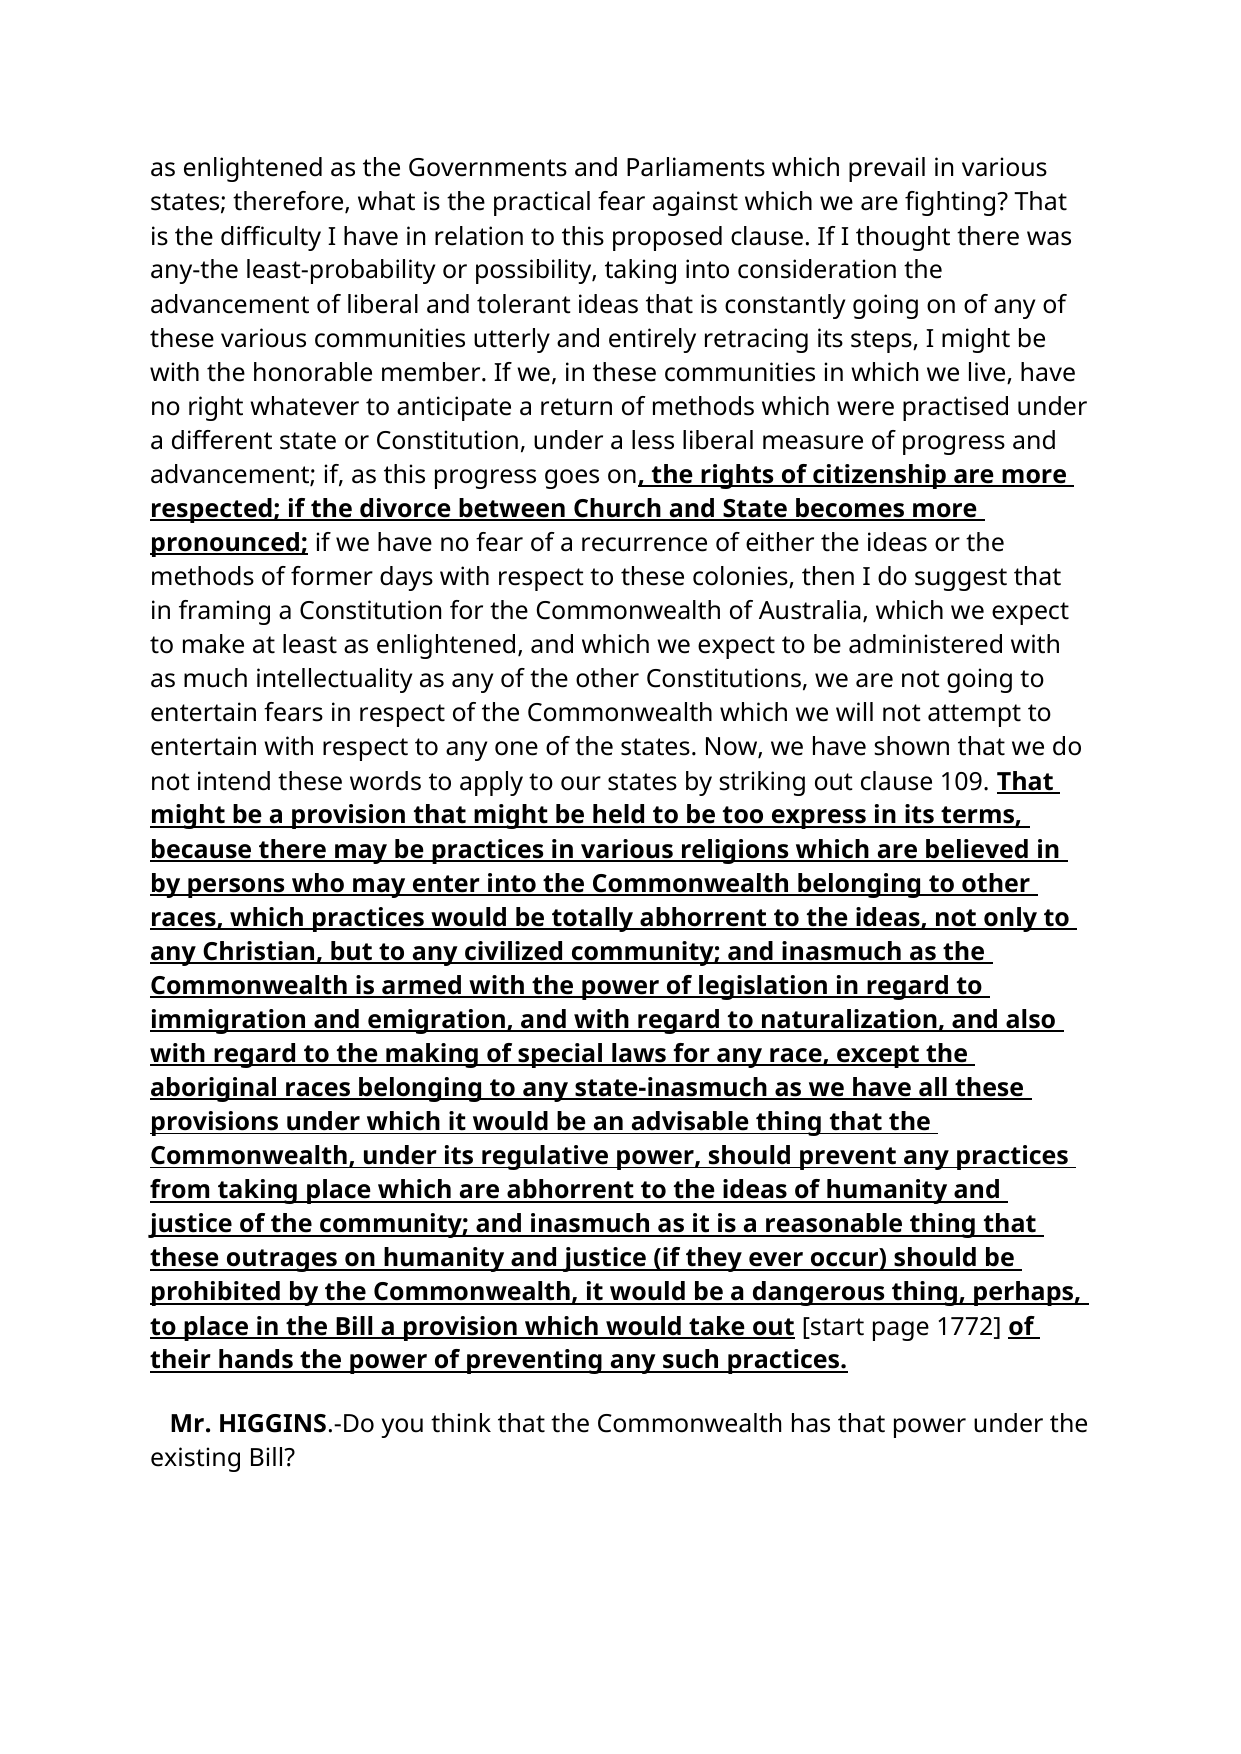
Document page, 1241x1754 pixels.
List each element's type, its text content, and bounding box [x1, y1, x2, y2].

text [150, 150, 1090, 1376]
text Mr. HIGGINS.-Do you think that the Commonwealth has that power under the existing Bill? [150, 1405, 1090, 1473]
